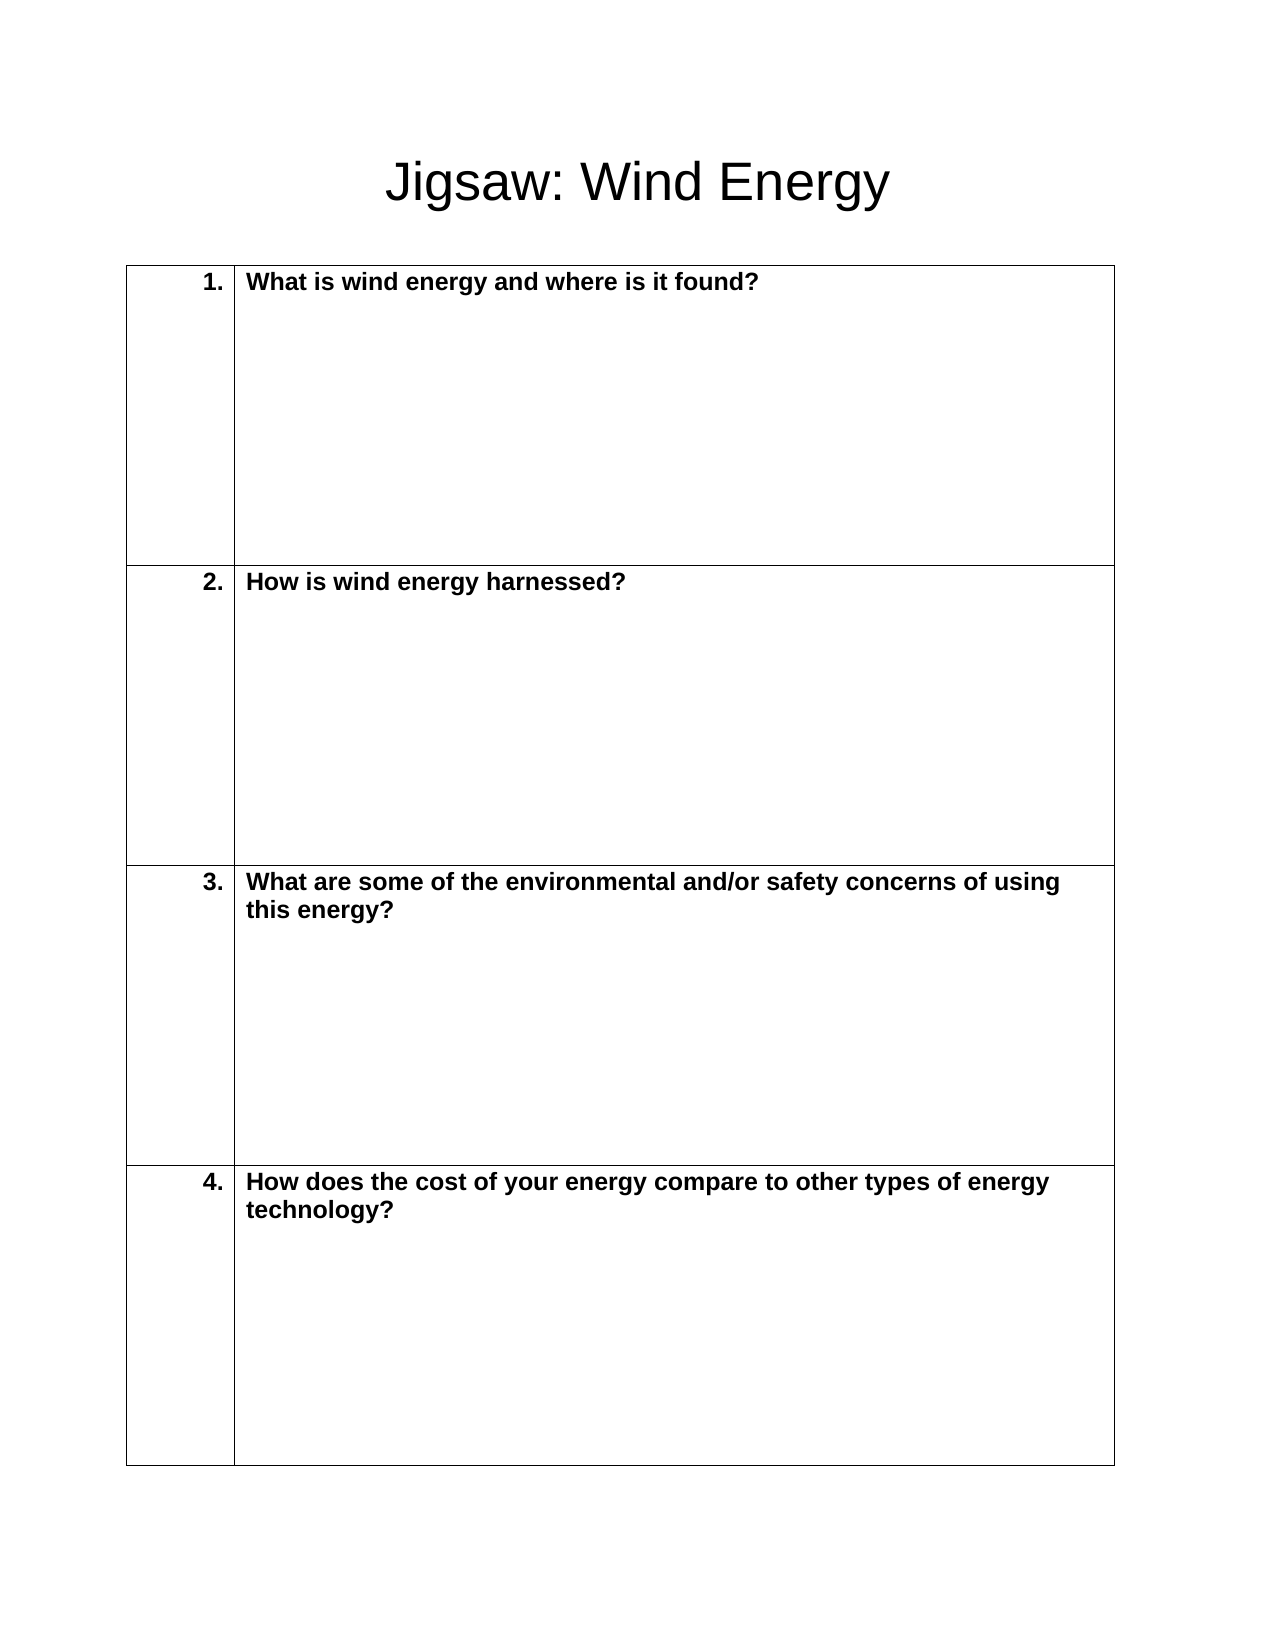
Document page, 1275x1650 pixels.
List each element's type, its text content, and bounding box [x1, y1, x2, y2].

table_cell How does the cost of your energy compare to other types of energy technology? [235, 1166, 1114, 1465]
table_cell What are some of the environmental and/or safety concerns of using this energy? [235, 866, 1114, 1165]
table_cell 3. [127, 866, 234, 1165]
table_cell How is wind energy harnessed? [235, 566, 1114, 865]
table_header What is wind energy and where is it found? [235, 266, 1114, 565]
text Jigsaw: Wind Energy [150, 150, 1125, 212]
table_cell 2. [127, 566, 234, 865]
table_cell 4. [127, 1166, 234, 1465]
table_header 1. [127, 266, 234, 565]
